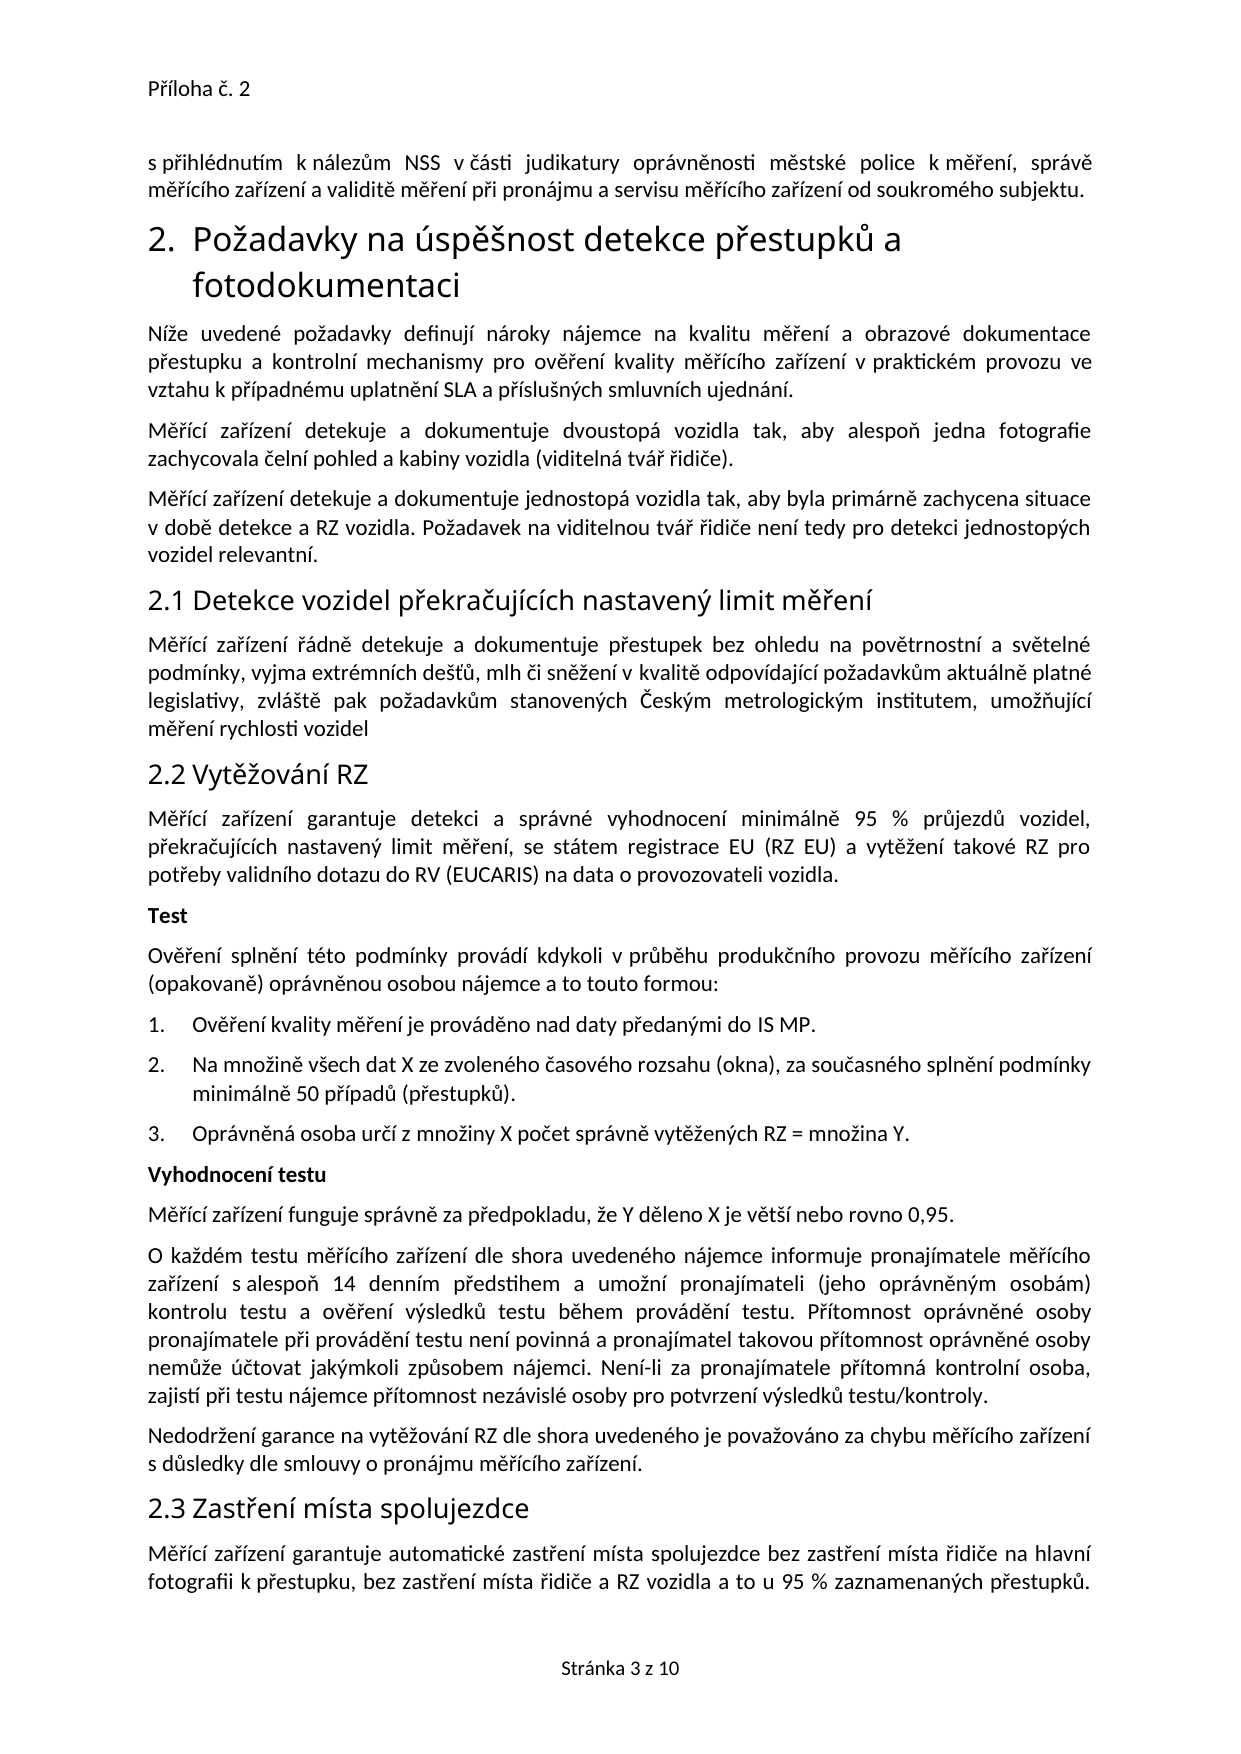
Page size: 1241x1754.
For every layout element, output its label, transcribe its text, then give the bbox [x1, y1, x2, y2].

subtitle Detekce vozidel překračujících nastavený limit měření [148, 581, 1093, 618]
subtitle Požadavky na úspěšnost detekce přestupků a fotodokumentaci [148, 216, 1093, 307]
text O každém testu měřícího zařízení dle shora uvedeného nájemce informuje pronajímatele měřícího zařízení s alespoň 14 denním předstihem a umožní pronajímateli (jeho oprávněným osobám) kontrolu testu a ověření výsledků testu během provádění testu. Přítomnost oprávněné osoby pronajímatele při provádění testu není povinná a pronajímatel takovou přítomnost oprávněné osoby nemůže účtovat jakýmkoli způsobem nájemci. Není-li za pronajímatele přítomná kontrolní osoba, zajistí při testu nájemce přítomnost nezávislé osoby pro potvrzení výsledků testu/kontroly. [148, 1241, 1093, 1409]
text Měřící zařízení funguje správně za předpokladu, že Y děleno X je větší nebo rovno 0,95. [148, 1200, 1093, 1228]
list Na množině všech dat X ze zvoleného časového rozsahu (okna), za současného splnění podmínky minimálně 50 případů (přestupků). [148, 1051, 1093, 1107]
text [148, 1539, 1093, 1595]
text Níže uvedené požadavky definují nároky nájemce na kvalitu měření a obrazové dokumentace přestupku a kontrolní mechanismy pro ověření kvality měřícího zařízení v praktickém provozu ve vztahu k případnému uplatnění SLA a příslušných smluvních ujednání. [148, 319, 1093, 403]
text Test [148, 901, 1093, 929]
text Měřící zařízení řádně detekuje a dokumentuje přestupek bez ohledu na povětrnostní a světelné podmínky, vyjma extrémních dešťů, mlh či sněžení v kvalitě odpovídající požadavkům aktuálně platné legislativy, zvláště pak požadavkům stanovených Českým metrologickým institutem, umožňující měření rychlosti vozidel [148, 631, 1093, 743]
text Měřící zařízení detekuje a dokumentuje jednostopá vozidla tak, aby byla primárně zachycena situace v době detekce a RZ vozidla. Požadavek na viditelnou tvář řidiče není tedy pro detekci jednostopých vozidel relevantní. [148, 484, 1093, 569]
subtitle Vytěžování RZ [148, 755, 1093, 792]
text Měřící zařízení detekuje a dokumentuje dvoustopá vozidla tak, aby alespoň jedna fotografie zachycovala čelní pohled a kabiny vozidla (viditelná tvář řidiče). [148, 416, 1093, 472]
list Oprávněná osoba určí z množiny X počet správně vytěžených RZ = množina Y. [148, 1119, 1093, 1147]
text Měřící zařízení garantuje detekci a správné vyhodnocení minimálně 95 % průjezdů vozidel, překračujících nastavený limit měření, se státem registrace EU (RZ EU) a vytěžení takové RZ pro potřeby validního dotazu do RV (EUCARIS) na data o provozovateli vozidla. [148, 804, 1093, 888]
subtitle Zastření místa spolujezdce [148, 1490, 1093, 1527]
text Nedodržení garance na vytěžování RZ dle shora uvedeného je považováno za chybu měřícího zařízení s důsledky dle smlouvy o pronájmu měřícího zařízení. [148, 1421, 1093, 1477]
list Ověření kvality měření je prováděno nad daty předanými do IS MP. [148, 1010, 1093, 1038]
text Ověření splnění této podmínky provádí kdykoli v průběhu produkčního provozu měřícího zařízení (opakovaně) oprávněnou osobou nájemce a to touto formou: [148, 942, 1093, 998]
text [148, 148, 1093, 204]
text Vyhodnocení testu [148, 1160, 1093, 1188]
